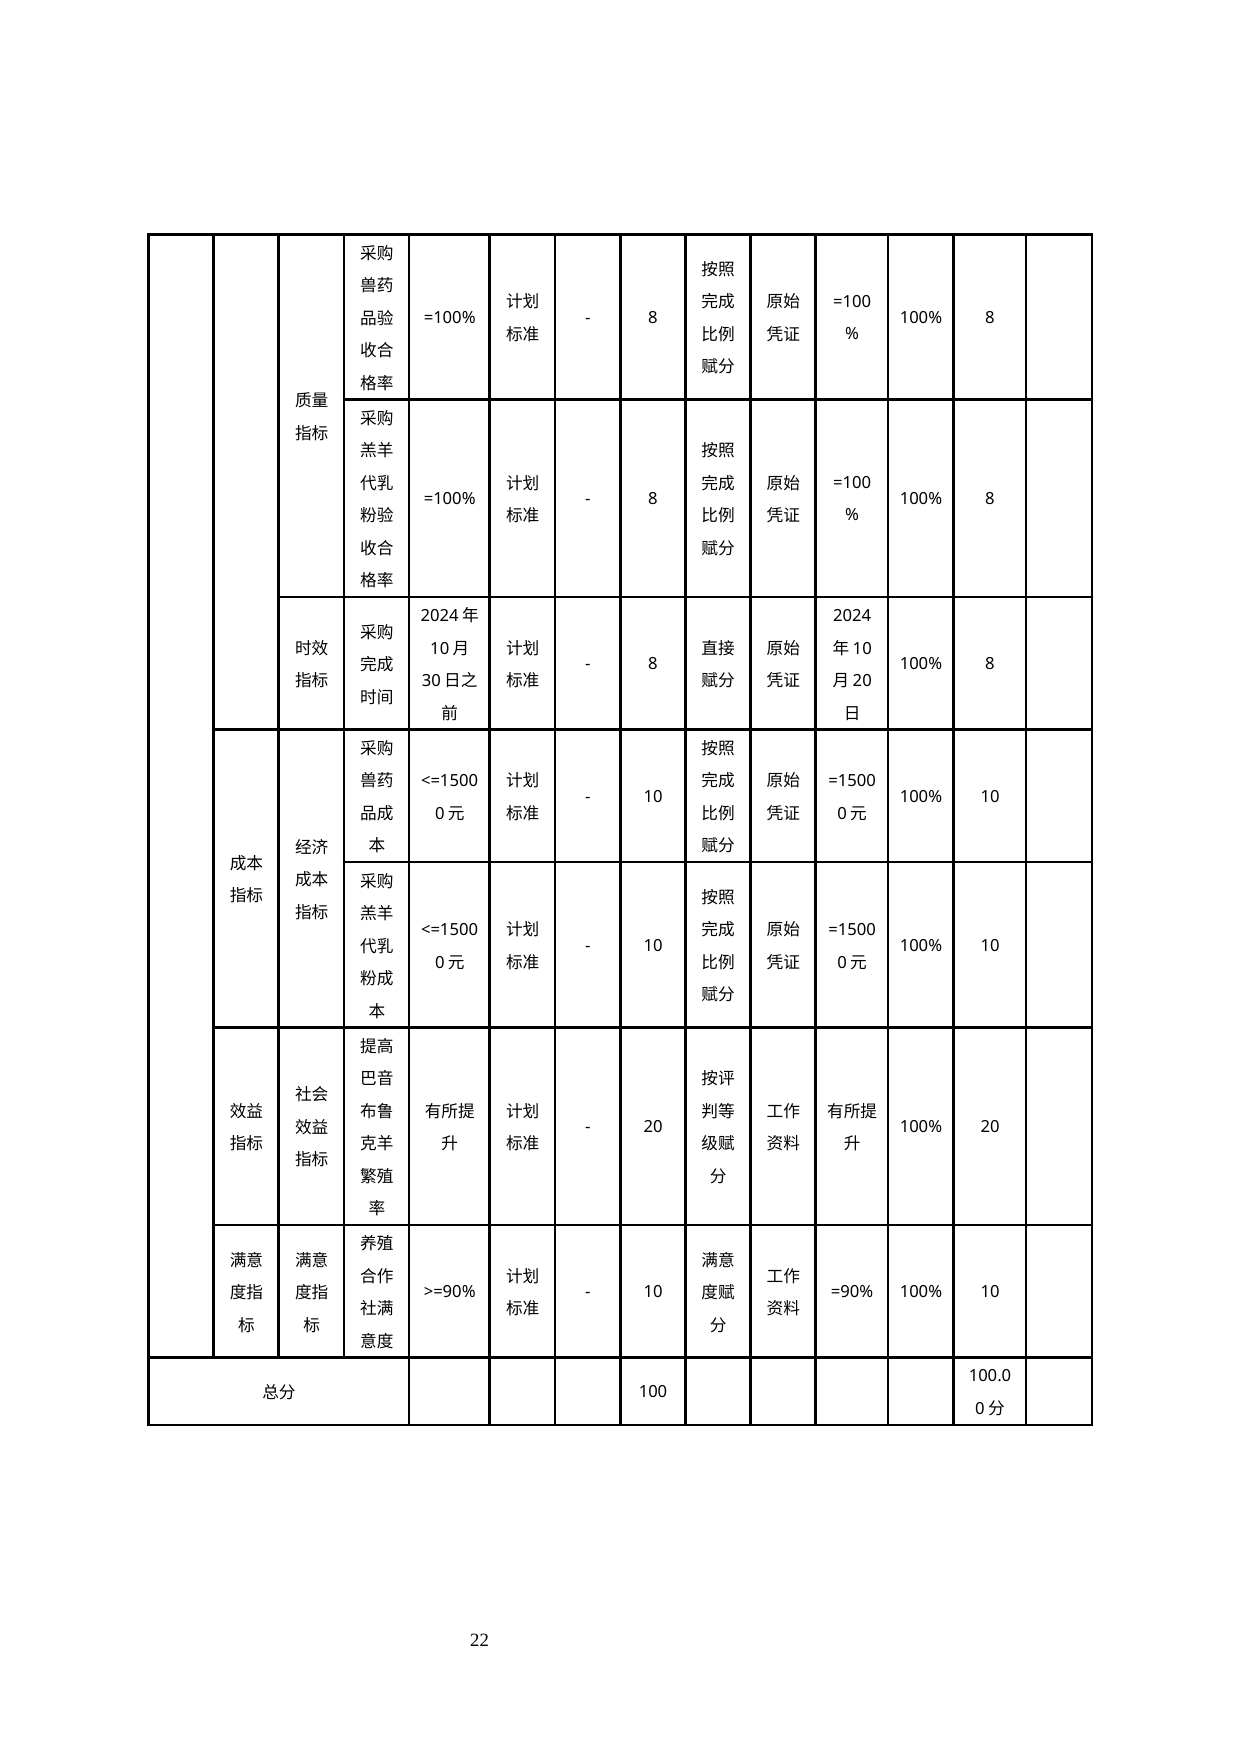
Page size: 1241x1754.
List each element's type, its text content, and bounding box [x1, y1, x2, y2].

table_cell <=15000元 [410, 863, 488, 1026]
table_cell - [556, 401, 619, 596]
table_cell 计划标准 [491, 1226, 554, 1356]
table_cell =90% [817, 1226, 887, 1356]
table_cell [889, 1359, 952, 1424]
table_cell 计划标准 [491, 598, 554, 728]
table_cell =100% [410, 236, 488, 398]
table_cell 100% [889, 401, 952, 596]
table_cell 10 [955, 731, 1025, 861]
table_cell [1027, 236, 1091, 398]
table_cell 按照完成比例赋分 [687, 731, 749, 861]
table_cell 10 [622, 863, 684, 1026]
table_cell 采购兽药品验收合格率 [345, 236, 408, 398]
table_cell 100.00分 [955, 1359, 1025, 1424]
table_cell [410, 1359, 488, 1424]
table_cell [1027, 598, 1091, 728]
table_cell 计划标准 [491, 236, 554, 398]
table_cell 满意度赋分 [687, 1226, 749, 1356]
table_cell =15000元 [817, 731, 887, 861]
table_cell >=90% [410, 1226, 488, 1356]
table_cell 采购完成时间 [345, 598, 408, 728]
table_cell - [556, 863, 619, 1026]
table_cell [1027, 863, 1091, 1026]
table_cell 采购羔羊代乳粉成本 [345, 863, 408, 1026]
table_cell 成本指标 [215, 731, 277, 1026]
table_cell 满意度指标 [215, 1226, 277, 1356]
table_cell 2024年10月20日 [817, 598, 887, 728]
table_cell - [556, 1226, 619, 1356]
table_cell [491, 1359, 554, 1424]
table_cell 8 [622, 598, 684, 728]
table_cell =100% [410, 401, 488, 596]
table_cell 满意度指标 [280, 1226, 343, 1356]
table_cell 8 [955, 598, 1025, 728]
table_cell 效益指标 [215, 1029, 277, 1223]
table_cell 有所提升 [410, 1029, 488, 1223]
table_cell 100% [889, 1029, 952, 1223]
table_cell 100% [889, 1226, 952, 1356]
table_cell 计划标准 [491, 863, 554, 1026]
table_cell 8 [622, 401, 684, 596]
table_cell 社会效益指标 [280, 1029, 343, 1223]
table_cell [817, 1359, 887, 1424]
table_cell 按照完成比例赋分 [687, 236, 749, 398]
table_cell 原始凭证 [752, 731, 814, 861]
table_cell [1027, 731, 1091, 861]
table_cell 计划标准 [491, 731, 554, 861]
table_cell [1027, 401, 1091, 596]
table_cell 工作资料 [752, 1029, 814, 1223]
table_cell 8 [955, 236, 1025, 398]
table_cell 直接赋分 [687, 598, 749, 728]
table_cell =100% [817, 401, 887, 596]
table_cell 质量指标 [280, 236, 343, 596]
table_cell 100 [622, 1359, 684, 1424]
table_cell 按照完成比例赋分 [687, 863, 749, 1026]
table_cell 100% [889, 731, 952, 861]
table_cell - [556, 598, 619, 728]
table_cell 提高巴音布鲁克羊繁殖率 [345, 1029, 408, 1223]
table_cell [1027, 1226, 1091, 1356]
table_cell 20 [622, 1029, 684, 1223]
table_cell 采购兽药品成本 [345, 731, 408, 861]
table_cell - [556, 236, 619, 398]
table_cell 20 [955, 1029, 1025, 1223]
table_cell 按照完成比例赋分 [687, 401, 749, 596]
table_cell 养殖合作社满意度 [345, 1226, 408, 1356]
table_cell 按评判等级赋分 [687, 1029, 749, 1223]
table_cell 计划标准 [491, 1029, 554, 1223]
table_cell 采购羔羊代乳粉验收合格率 [345, 401, 408, 596]
table_cell 原始凭证 [752, 401, 814, 596]
table_cell 8 [955, 401, 1025, 596]
table_cell - [556, 731, 619, 861]
table_cell 原始凭证 [752, 598, 814, 728]
table_cell 总分 [150, 1359, 408, 1424]
table_cell 原始凭证 [752, 236, 814, 398]
table_cell [687, 1359, 749, 1424]
table_cell 时效指标 [280, 598, 343, 728]
table_cell 10 [622, 731, 684, 861]
table_cell 8 [622, 236, 684, 398]
table_cell 10 [955, 863, 1025, 1026]
table_cell 经济成本指标 [280, 731, 343, 1026]
table_cell =100% [817, 236, 887, 398]
table_cell 原始凭证 [752, 863, 814, 1026]
table_cell 100% [889, 863, 952, 1026]
table_cell 工作资料 [752, 1226, 814, 1356]
table_cell 10 [622, 1226, 684, 1356]
table_cell =15000元 [817, 863, 887, 1026]
table_cell - [556, 1029, 619, 1223]
table_cell 100% [889, 598, 952, 728]
table_cell [1027, 1359, 1091, 1424]
table_cell [556, 1359, 619, 1424]
table_cell 10 [955, 1226, 1025, 1356]
table_cell 有所提升 [817, 1029, 887, 1223]
table_cell <=15000元 [410, 731, 488, 861]
table_cell [752, 1359, 814, 1424]
table_cell 2024年10月30日之前 [410, 598, 488, 728]
table_cell [1027, 1029, 1091, 1223]
table_cell 计划标准 [491, 401, 554, 596]
table_cell 100% [889, 236, 952, 398]
